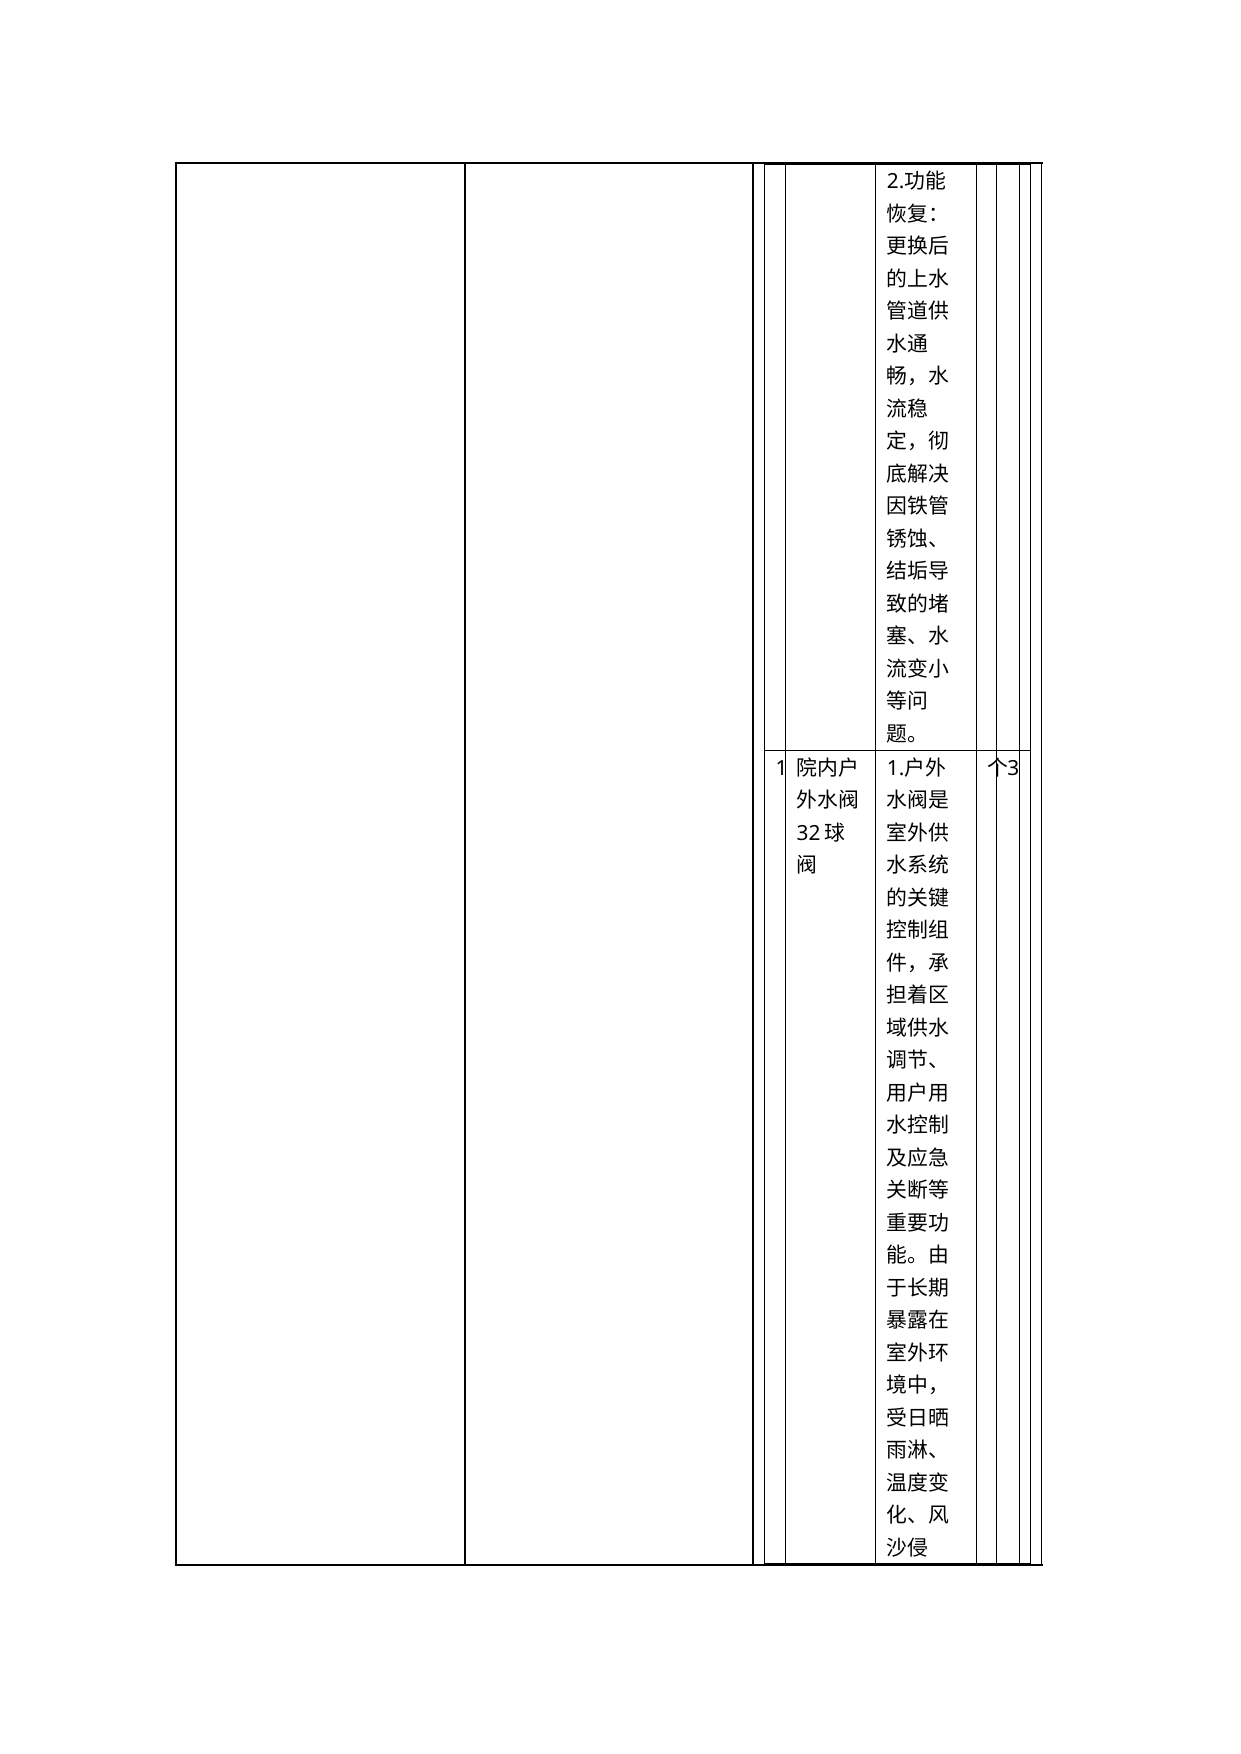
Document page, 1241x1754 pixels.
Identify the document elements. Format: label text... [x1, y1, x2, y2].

table_cell [466, 164, 752, 1564]
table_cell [1020, 751, 1030, 1563]
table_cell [997, 165, 1019, 750]
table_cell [876, 751, 976, 1563]
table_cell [997, 751, 1019, 1563]
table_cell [977, 165, 996, 750]
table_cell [786, 165, 875, 750]
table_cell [876, 165, 976, 750]
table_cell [786, 751, 875, 1563]
table_cell 1 [177, 164, 464, 1564]
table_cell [754, 164, 764, 1564]
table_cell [977, 751, 996, 1563]
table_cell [1020, 165, 1030, 750]
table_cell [1031, 164, 1041, 1564]
